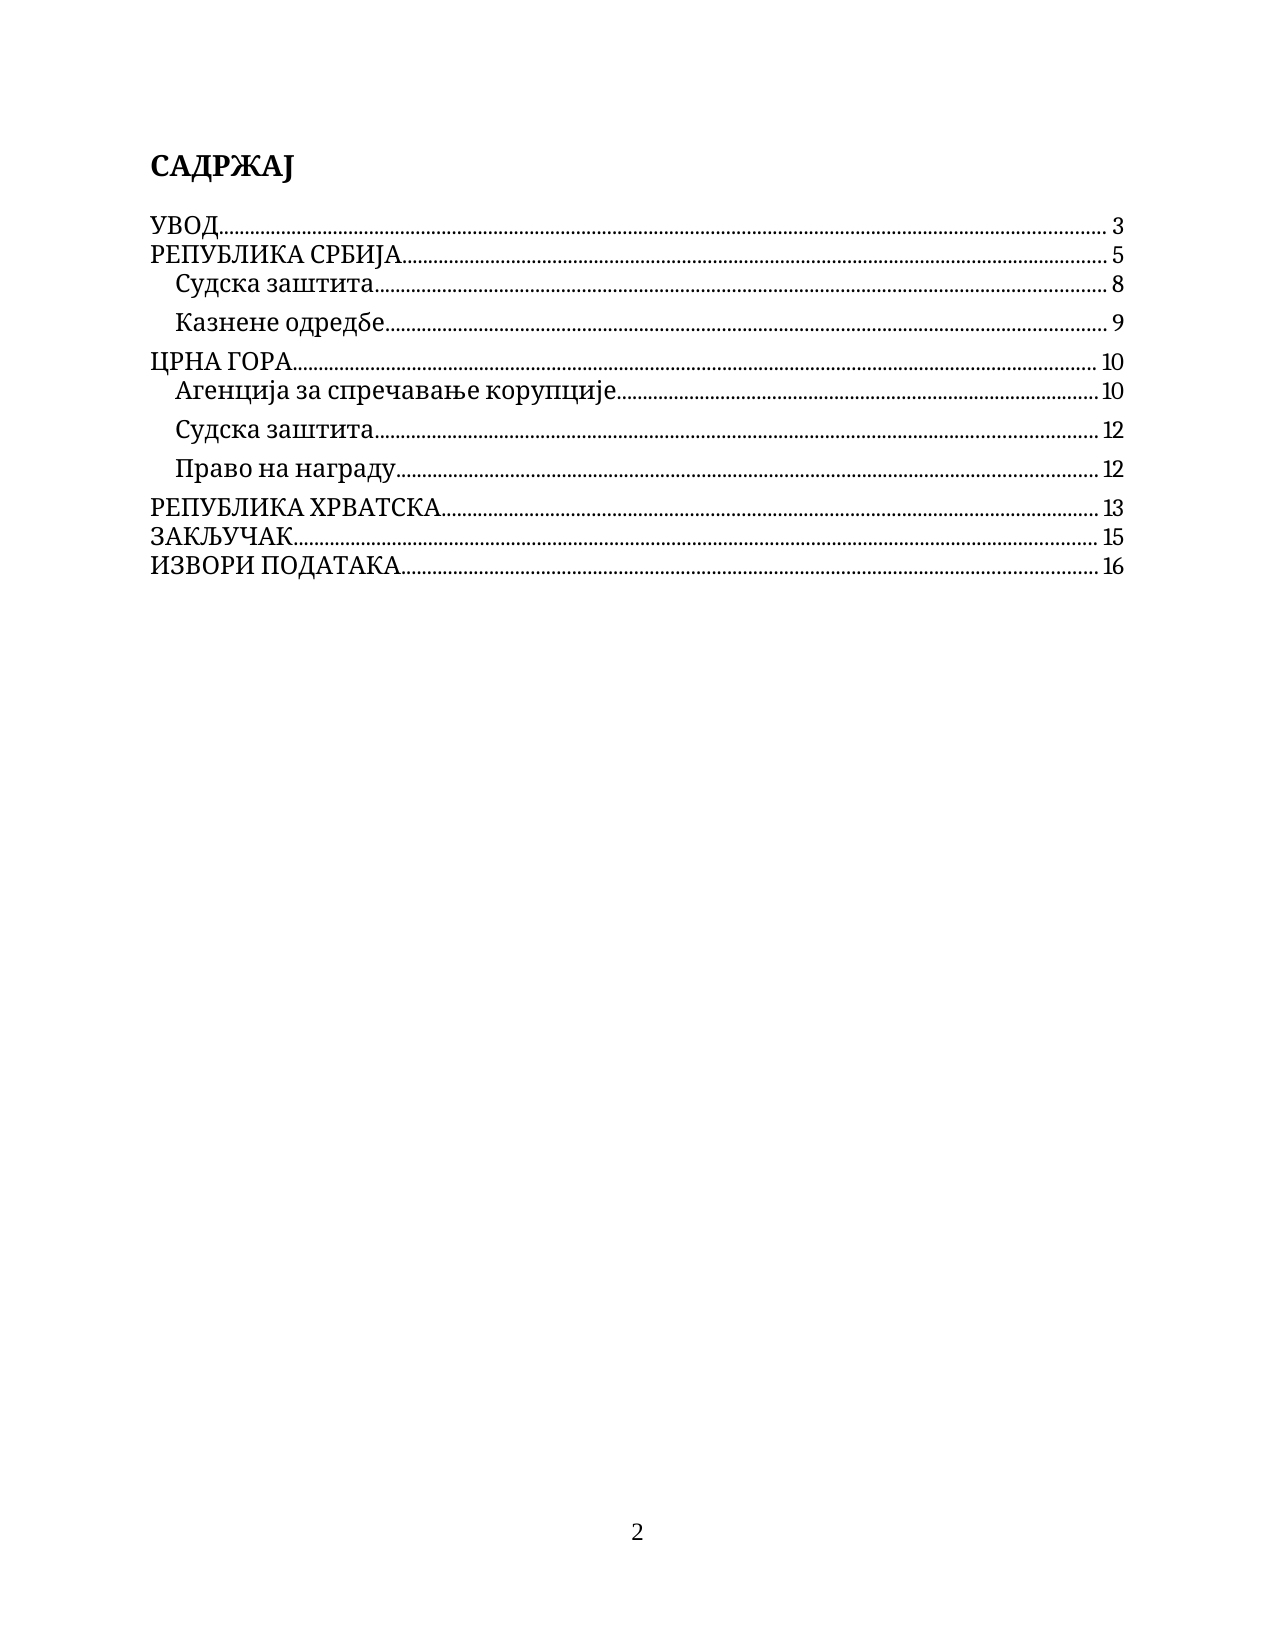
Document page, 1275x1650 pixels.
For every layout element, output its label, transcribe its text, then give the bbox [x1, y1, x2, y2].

text Казнене одредбе 9 [175, 309, 1125, 338]
text Судска заштита 8 [175, 270, 1125, 298]
text Право на награду 12 [175, 455, 1125, 484]
text ИЗВОРИ ПОДАТАКА 16 [150, 552, 1125, 581]
text ЦРНА ГОРА 10 [150, 348, 1125, 377]
text РЕПУБЛИКА ХРВАТСКА 13 [150, 494, 1125, 523]
text Судска заштита 12 [175, 416, 1125, 445]
text Агенција за спречавање корупције 10 [175, 377, 1125, 406]
text САДРЖАЈ [150, 150, 1125, 183]
text ЗАКЉУЧАК 15 [150, 523, 1125, 552]
text УВОД 3 [150, 212, 1125, 241]
text РЕПУБЛИКА СРБИЈА 5 [150, 241, 1125, 270]
